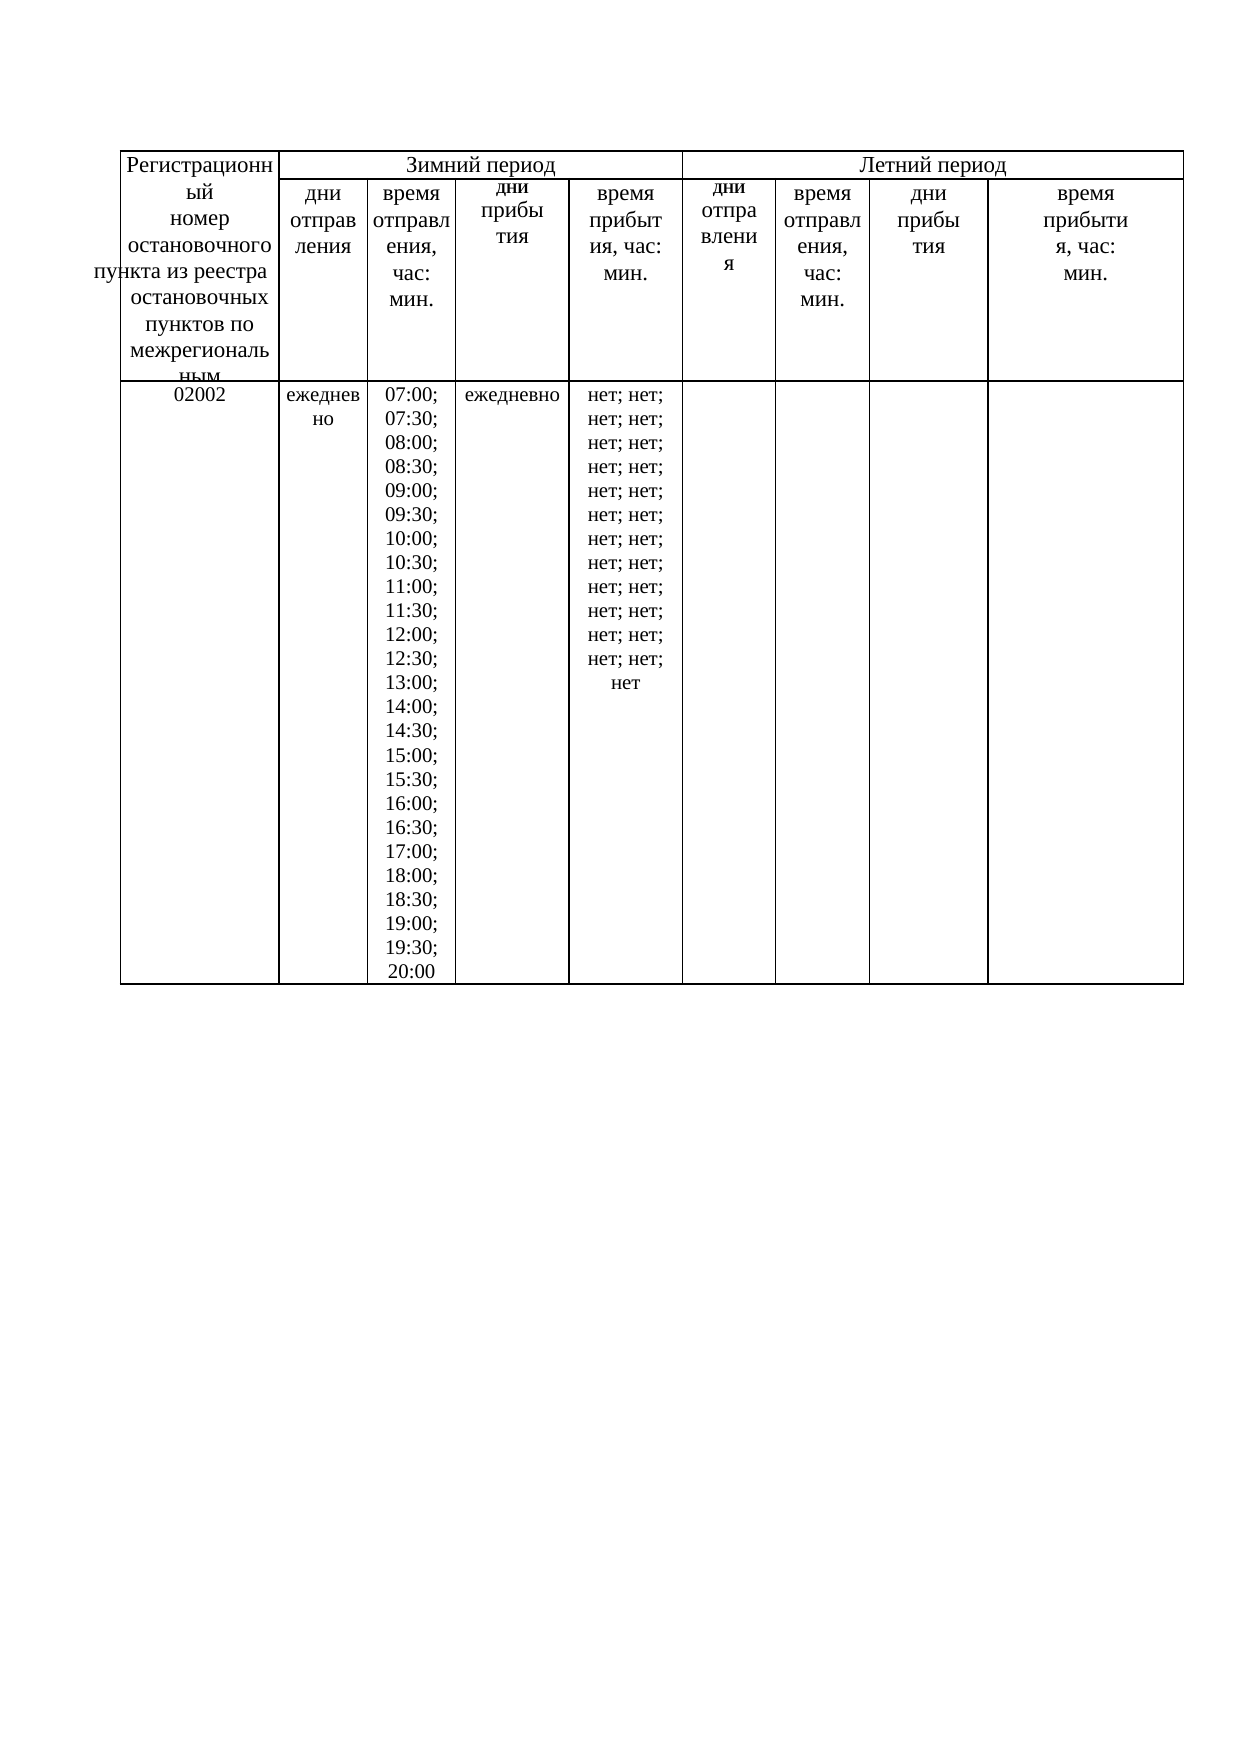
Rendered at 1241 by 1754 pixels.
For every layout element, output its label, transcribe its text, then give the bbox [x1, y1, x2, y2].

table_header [121, 152, 278, 380]
table_cell ежедневно [456, 382, 568, 983]
table_cell ежедневно [280, 382, 367, 983]
table_cell [989, 382, 1183, 983]
table_cell ДНИ отпра влени я [683, 180, 775, 380]
table_cell [683, 382, 775, 983]
table_cell ДНИ прибы тия [456, 180, 568, 380]
table_cell 02002 [121, 382, 278, 983]
table_cell дни прибы тия [870, 180, 987, 380]
table_cell [870, 382, 987, 983]
table_cell время отправл ения, час: мин. [368, 180, 455, 380]
table_cell время отправл ения, час: мин. [776, 180, 869, 380]
table_header Летний период [683, 152, 1183, 178]
table_header Зимний период [280, 152, 682, 178]
table_cell нет; нет; нет; нет; нет; нет; нет; нет; нет; нет; нет; нет; нет; нет; нет; нет; нет; нет; нет; нет; нет; нет; нет; нет; нет [570, 382, 682, 983]
table_cell время прибыти я, час: мин. [989, 180, 1183, 380]
table_cell [776, 382, 869, 983]
table_cell дни отправ ления [280, 180, 367, 380]
table_cell время прибыт ия, час: мин. [570, 180, 682, 380]
table_cell 07:00; 07:30; 08:00; 08:30; 09:00; 09:30; 10:00; 10:30; 11:00; 11:30; 12:00; 12:30; 13:00; 14:00; 14:30; 15:00; 15:30; 16:00; 16:30; 17:00; 18:00; 18:30; 19:00; 19:30; 20:00 [368, 382, 455, 983]
